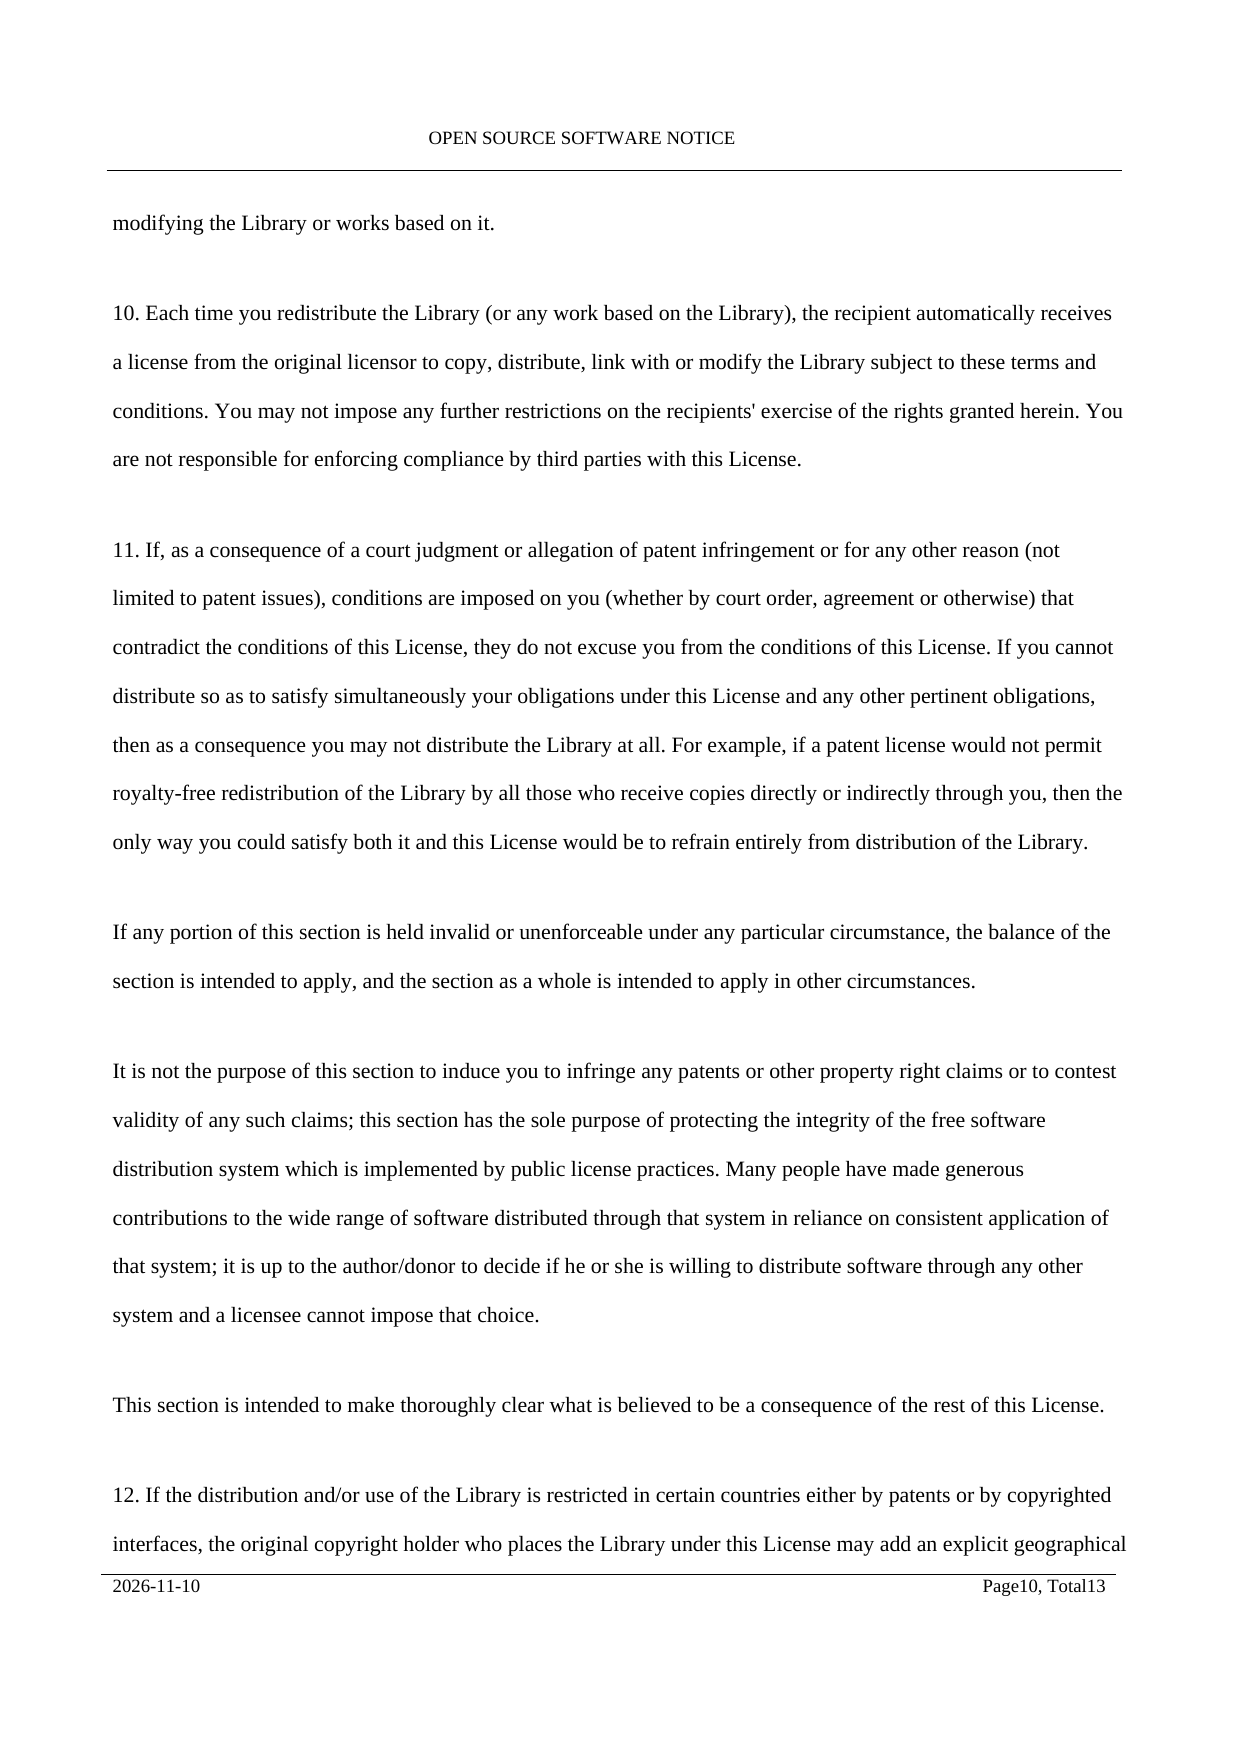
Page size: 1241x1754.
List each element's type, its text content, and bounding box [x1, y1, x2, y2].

text 11. If, as a consequence of a court judgment or allegation of patent infringement or for any other reason (not limited to patent issues), conditions are imposed on you (whether by court order, agreement or otherwise) that contradict the conditions of this License, they do not excuse you from the conditions of this License. If you cannot distribute so as to satisfy simultaneously your obligations under this License and any other pertinent obligations, then as a consequence you may not distribute the Library at all. For example, if a patent license would not permit royalty-free redistribution of the Library by all those who receive copies directly or indirectly through you, then the only way you could satisfy both it and this License would be to refrain entirely from distribution of the Library. [112, 533, 1128, 858]
text If any portion of this section is held invalid or unenforceable under any particular circumstance, the balance of the section is intended to apply, and the section as a whole is intended to apply in other circumstances. [112, 916, 1128, 997]
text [112, 1479, 1128, 1560]
text It is not the purpose of this section to induce you to infringe any patents or other property right claims or to contest validity of any such claims; this section has the sole purpose of protecting the integrity of the free software distribution system which is implemented by public license practices. Many people have made generous contributions to the wide range of software distributed through that system in reliance on consistent application of that system; it is up to the author/donor to decide if he or she is willing to distribute software through any other system and a licensee cannot impose that choice. [112, 1055, 1128, 1331]
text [112, 206, 1128, 239]
text 10. Each time you redistribute the Library (or any work based on the Library), the recipient automatically receives a license from the original licensor to copy, distribute, link with or modify the Library subject to these terms and conditions. You may not impose any further restrictions on the recipients' exercise of the rights granted herein. You are not responsible for enforcing compliance by third parties with this License. [112, 297, 1128, 475]
text This section is intended to make thoroughly clear what is believed to be a consequence of the rest of this License. [112, 1389, 1128, 1421]
